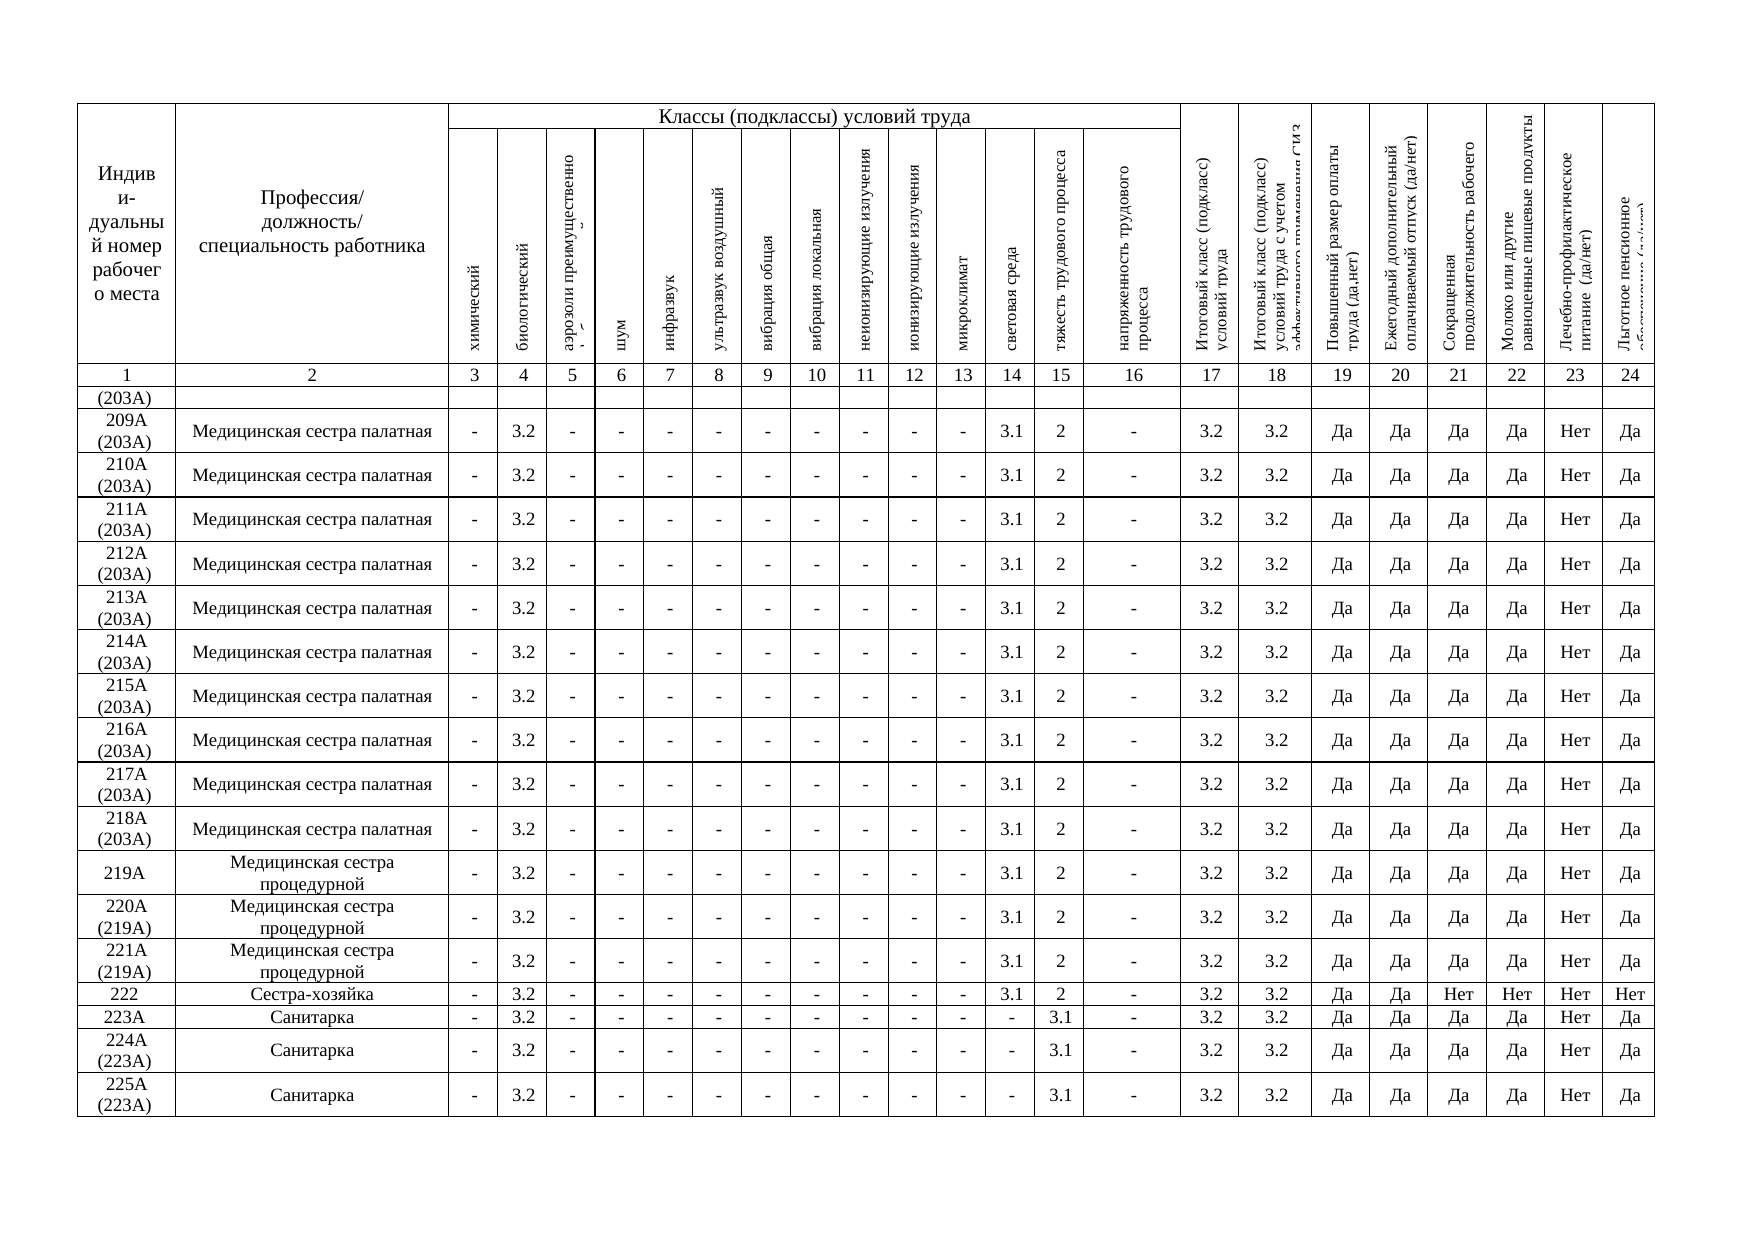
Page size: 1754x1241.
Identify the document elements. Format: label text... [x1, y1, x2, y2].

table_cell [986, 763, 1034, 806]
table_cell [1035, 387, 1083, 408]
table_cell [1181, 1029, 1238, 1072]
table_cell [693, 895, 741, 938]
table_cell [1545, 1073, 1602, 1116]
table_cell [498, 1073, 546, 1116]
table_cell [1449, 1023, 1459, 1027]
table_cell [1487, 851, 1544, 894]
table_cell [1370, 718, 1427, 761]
table_cell 12 [889, 364, 936, 386]
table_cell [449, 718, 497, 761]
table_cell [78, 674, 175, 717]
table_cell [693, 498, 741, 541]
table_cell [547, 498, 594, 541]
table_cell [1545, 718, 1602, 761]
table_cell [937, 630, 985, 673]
table_cell 3 [449, 364, 497, 386]
table_cell ионизирующие излучения [889, 129, 936, 363]
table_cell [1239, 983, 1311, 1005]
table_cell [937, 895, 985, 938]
table_cell 17 [1181, 364, 1238, 386]
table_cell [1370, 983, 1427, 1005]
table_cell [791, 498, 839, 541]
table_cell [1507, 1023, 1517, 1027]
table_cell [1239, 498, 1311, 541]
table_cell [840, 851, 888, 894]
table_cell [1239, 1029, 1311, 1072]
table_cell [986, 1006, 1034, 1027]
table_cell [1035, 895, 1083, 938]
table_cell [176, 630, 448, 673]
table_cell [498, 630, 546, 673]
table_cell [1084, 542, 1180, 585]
table_cell 9 [742, 364, 790, 386]
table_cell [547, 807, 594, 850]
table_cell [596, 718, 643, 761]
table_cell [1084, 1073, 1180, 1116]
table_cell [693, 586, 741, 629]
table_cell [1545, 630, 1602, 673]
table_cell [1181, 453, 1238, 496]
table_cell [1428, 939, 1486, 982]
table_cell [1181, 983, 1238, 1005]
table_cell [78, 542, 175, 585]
table_cell 4 [498, 364, 546, 386]
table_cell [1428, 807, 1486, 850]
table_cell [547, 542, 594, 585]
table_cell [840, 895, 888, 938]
table_cell биологический [498, 129, 546, 363]
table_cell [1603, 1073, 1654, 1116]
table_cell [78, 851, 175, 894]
table_header Итоговый класс (подкласс) условий труда [1181, 104, 1238, 363]
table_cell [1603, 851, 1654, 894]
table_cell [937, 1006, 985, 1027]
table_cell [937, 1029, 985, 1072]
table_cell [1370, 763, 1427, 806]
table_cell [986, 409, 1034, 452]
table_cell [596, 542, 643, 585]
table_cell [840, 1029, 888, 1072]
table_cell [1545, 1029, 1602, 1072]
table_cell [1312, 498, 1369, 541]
table_cell 11 [840, 364, 888, 386]
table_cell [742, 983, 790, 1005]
table_header Молоко или другие равноценные пищевые продукты (да/нет) [1487, 104, 1544, 363]
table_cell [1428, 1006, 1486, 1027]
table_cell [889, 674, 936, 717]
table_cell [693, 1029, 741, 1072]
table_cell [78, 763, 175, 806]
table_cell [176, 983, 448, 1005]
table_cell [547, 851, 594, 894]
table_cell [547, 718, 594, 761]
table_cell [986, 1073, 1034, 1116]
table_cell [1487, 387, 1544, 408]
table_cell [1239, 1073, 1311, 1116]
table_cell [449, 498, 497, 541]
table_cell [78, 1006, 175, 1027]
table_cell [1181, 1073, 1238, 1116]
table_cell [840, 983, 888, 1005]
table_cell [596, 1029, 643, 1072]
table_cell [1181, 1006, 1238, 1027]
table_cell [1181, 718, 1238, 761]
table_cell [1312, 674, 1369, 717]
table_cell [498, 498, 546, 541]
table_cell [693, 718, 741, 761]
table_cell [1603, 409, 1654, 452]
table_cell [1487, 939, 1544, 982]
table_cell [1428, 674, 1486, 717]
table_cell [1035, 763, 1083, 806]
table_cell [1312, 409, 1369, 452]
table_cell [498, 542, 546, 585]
table_cell 6 [596, 364, 643, 386]
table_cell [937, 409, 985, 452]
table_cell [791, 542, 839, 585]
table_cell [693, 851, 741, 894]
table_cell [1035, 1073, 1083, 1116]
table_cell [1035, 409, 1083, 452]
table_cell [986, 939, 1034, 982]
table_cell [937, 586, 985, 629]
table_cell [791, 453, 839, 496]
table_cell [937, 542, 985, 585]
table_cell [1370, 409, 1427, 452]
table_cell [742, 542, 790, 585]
table_header Льготное пенсионное обеспечение (да/нет) [1603, 104, 1654, 363]
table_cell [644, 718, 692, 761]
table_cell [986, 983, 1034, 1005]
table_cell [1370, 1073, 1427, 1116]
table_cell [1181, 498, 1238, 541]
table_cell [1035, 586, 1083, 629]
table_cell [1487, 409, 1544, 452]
table_cell 22 [1487, 364, 1544, 386]
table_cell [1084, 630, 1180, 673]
table_cell 10 [791, 364, 839, 386]
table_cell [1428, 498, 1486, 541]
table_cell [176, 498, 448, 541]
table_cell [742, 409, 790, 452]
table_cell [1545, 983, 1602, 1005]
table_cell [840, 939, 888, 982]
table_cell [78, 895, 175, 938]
table_cell 15 [1035, 364, 1083, 386]
table_cell вибрация общая [742, 129, 790, 363]
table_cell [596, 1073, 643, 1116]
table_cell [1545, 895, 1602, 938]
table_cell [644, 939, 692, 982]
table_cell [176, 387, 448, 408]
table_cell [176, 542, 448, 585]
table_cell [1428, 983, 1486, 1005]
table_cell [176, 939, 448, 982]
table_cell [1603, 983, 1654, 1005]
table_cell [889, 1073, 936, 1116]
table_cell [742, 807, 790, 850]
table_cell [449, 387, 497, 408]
table_header Лечебно-профилактическое питание (да/нет) [1545, 104, 1602, 363]
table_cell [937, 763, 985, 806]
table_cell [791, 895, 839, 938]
table_header Повышенный размер оплаты труда (да,нет) [1312, 104, 1369, 363]
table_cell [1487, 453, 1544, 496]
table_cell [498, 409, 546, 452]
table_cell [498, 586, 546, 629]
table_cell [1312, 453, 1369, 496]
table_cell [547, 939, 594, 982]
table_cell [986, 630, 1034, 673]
table_cell инфразвук [644, 129, 692, 363]
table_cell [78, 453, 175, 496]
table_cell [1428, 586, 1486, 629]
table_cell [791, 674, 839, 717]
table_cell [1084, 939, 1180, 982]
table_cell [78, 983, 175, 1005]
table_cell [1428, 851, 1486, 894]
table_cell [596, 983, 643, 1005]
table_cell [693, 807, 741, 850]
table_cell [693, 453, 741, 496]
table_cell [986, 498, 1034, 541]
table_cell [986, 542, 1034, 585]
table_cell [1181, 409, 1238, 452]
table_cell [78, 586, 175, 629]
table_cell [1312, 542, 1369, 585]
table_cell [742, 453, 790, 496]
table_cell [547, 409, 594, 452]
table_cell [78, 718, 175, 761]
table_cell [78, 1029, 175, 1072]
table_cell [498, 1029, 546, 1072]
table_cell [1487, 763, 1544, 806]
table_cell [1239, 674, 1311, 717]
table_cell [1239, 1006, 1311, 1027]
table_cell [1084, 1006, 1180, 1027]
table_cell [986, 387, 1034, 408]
table_header Итоговый класс (подкласс) условий труда с учетом эффективного применения СИЗ [1239, 104, 1311, 363]
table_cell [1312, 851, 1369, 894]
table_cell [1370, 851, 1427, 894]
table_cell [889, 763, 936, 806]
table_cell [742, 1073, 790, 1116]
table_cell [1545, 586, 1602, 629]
table_cell вибрация локальная [791, 129, 839, 363]
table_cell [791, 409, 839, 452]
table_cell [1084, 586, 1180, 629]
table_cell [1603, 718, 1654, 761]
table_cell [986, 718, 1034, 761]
table_cell микроклимат [937, 129, 985, 363]
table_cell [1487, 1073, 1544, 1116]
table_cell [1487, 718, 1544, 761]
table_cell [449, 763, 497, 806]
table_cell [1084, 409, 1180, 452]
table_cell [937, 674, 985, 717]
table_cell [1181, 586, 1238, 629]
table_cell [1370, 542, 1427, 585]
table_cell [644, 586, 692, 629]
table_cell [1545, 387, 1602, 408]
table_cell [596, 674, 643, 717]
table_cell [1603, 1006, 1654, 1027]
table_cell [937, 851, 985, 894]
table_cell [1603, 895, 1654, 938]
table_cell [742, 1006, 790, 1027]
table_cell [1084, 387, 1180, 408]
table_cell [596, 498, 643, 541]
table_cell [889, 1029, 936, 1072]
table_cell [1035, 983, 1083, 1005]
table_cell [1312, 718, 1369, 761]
table_cell 7 [644, 364, 692, 386]
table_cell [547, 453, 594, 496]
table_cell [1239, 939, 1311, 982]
table_cell напряженность трудового процесса [1084, 129, 1180, 363]
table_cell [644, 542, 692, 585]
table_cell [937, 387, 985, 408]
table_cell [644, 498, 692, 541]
table_header Сокращенная продолжительность рабочего времени (да/нет) [1428, 104, 1486, 363]
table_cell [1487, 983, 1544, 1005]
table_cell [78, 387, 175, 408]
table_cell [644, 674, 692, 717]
table_header Индивидуальный номер рабочего места [78, 104, 175, 363]
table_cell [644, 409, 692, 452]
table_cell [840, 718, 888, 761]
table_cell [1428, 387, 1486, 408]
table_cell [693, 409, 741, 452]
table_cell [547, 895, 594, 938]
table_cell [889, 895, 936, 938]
table_cell шум [596, 129, 643, 363]
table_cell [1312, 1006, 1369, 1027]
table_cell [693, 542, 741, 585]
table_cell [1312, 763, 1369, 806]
table_header Профессия/ должность/ специальность работника [176, 104, 448, 363]
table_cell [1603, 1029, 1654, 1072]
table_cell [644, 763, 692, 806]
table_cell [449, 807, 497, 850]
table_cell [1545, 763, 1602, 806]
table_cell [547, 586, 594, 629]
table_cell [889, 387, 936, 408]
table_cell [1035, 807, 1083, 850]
table_cell 24 [1603, 364, 1654, 386]
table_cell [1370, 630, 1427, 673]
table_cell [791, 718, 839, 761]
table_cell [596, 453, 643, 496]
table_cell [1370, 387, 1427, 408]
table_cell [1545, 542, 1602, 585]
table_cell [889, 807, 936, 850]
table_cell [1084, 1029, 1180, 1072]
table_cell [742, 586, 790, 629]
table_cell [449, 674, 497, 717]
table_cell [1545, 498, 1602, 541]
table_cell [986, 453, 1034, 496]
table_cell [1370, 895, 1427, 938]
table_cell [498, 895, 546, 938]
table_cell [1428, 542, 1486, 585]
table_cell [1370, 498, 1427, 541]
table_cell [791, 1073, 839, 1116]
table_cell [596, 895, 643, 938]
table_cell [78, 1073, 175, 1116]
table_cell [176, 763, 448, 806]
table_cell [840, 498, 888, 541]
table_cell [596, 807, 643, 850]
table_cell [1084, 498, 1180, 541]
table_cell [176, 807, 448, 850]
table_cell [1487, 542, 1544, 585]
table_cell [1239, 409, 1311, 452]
table_cell химический [449, 129, 497, 363]
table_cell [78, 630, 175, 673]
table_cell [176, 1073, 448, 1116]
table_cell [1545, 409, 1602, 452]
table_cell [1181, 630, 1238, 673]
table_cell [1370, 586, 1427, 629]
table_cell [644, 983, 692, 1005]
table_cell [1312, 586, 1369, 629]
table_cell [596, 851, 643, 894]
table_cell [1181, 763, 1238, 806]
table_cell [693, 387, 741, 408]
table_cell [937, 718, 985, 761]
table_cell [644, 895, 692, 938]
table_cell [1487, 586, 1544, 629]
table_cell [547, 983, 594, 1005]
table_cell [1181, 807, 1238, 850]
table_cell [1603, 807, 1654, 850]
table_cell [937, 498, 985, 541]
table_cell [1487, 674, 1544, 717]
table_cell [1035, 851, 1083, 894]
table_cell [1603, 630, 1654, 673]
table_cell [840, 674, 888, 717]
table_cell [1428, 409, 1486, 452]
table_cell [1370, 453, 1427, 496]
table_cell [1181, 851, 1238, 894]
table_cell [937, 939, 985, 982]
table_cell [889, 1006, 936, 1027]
table_cell 23 [1545, 364, 1602, 386]
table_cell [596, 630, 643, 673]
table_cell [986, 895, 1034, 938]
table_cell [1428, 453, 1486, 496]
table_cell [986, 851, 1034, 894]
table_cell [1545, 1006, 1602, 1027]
table_cell 21 [1428, 364, 1486, 386]
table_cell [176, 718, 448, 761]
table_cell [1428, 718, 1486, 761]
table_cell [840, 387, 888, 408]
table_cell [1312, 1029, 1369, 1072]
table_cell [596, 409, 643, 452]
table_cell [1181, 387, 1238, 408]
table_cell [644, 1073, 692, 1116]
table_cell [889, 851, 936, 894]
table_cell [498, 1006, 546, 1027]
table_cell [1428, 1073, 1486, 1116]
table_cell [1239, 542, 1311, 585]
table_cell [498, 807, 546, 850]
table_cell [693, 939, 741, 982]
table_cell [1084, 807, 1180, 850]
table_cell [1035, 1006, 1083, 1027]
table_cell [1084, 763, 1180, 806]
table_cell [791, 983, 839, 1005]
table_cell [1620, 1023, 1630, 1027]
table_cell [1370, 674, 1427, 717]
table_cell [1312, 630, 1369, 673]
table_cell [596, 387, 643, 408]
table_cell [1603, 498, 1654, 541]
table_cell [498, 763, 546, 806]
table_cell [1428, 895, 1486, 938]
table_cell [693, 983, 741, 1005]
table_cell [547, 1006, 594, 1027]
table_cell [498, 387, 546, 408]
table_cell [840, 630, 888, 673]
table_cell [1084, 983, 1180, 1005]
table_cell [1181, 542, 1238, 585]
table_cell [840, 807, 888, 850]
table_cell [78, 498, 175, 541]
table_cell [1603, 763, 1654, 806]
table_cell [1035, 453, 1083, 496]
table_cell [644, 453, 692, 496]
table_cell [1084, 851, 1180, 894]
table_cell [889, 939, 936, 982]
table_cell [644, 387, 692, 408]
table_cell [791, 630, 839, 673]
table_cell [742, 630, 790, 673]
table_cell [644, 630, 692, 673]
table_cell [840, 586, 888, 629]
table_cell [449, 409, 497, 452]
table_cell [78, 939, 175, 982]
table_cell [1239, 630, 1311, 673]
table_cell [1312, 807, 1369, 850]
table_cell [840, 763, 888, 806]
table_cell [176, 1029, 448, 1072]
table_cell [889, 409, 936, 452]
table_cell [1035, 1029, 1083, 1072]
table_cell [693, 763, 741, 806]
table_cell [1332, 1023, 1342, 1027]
table_cell неионизирующие излучения [840, 129, 888, 363]
table_cell световая среда [986, 129, 1034, 363]
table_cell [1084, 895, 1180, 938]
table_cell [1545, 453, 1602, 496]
table_cell аэрозоли преимущественно фиброгенного действия [547, 129, 594, 363]
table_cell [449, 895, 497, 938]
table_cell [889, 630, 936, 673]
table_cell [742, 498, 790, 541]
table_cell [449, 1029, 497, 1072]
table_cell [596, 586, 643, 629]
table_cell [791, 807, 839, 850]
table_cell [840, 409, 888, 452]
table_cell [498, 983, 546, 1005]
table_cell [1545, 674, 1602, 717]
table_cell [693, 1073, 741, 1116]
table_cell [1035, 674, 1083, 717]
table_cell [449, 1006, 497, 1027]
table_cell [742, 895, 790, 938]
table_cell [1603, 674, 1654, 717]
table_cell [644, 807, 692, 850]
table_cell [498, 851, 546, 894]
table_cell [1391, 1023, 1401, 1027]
table_header Ежегодный дополнительный оплачиваемый отпуск (да/нет) [1370, 104, 1427, 363]
table_cell тяжесть трудового процесса [1035, 129, 1083, 363]
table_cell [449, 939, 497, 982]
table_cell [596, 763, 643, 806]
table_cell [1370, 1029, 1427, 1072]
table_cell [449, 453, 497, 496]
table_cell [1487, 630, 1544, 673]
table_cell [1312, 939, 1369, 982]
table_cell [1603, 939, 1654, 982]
table_cell 20 [1370, 364, 1427, 386]
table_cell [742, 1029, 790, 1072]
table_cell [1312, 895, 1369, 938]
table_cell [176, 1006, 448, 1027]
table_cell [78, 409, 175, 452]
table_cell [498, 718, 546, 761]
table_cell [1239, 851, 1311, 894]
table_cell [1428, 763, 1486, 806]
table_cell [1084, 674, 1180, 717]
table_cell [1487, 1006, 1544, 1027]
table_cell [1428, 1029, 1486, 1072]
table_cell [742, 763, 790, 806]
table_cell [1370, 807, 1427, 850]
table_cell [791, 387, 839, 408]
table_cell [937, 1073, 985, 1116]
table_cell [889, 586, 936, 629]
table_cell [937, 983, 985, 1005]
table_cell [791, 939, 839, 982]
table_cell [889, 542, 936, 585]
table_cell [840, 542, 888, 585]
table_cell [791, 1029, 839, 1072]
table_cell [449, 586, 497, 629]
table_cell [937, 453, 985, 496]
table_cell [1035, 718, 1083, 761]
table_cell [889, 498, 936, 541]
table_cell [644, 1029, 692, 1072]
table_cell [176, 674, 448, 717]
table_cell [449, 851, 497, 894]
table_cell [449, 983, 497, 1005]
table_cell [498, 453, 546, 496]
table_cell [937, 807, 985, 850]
table_cell 16 [1084, 364, 1180, 386]
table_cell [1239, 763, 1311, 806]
table_cell 8 [693, 364, 741, 386]
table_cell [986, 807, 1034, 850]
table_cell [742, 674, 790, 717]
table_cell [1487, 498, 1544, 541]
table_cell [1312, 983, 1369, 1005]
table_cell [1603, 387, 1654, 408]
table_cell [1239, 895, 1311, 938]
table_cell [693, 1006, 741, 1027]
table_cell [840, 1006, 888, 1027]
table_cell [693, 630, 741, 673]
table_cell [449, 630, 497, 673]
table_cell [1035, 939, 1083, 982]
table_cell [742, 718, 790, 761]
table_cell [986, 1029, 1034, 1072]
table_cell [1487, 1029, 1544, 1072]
table_cell 2 [176, 364, 448, 386]
table_cell 14 [986, 364, 1034, 386]
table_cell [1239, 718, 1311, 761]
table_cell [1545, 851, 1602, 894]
table_cell 13 [937, 364, 985, 386]
table_header Классы (подклассы) условий труда [449, 104, 1180, 128]
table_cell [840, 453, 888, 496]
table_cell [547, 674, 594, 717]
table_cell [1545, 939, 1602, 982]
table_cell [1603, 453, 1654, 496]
table_cell 18 [1239, 364, 1311, 386]
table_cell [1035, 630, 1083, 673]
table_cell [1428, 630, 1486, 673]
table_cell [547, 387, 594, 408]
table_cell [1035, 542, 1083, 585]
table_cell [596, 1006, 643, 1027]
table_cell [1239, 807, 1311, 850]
table_cell 1 [78, 364, 175, 386]
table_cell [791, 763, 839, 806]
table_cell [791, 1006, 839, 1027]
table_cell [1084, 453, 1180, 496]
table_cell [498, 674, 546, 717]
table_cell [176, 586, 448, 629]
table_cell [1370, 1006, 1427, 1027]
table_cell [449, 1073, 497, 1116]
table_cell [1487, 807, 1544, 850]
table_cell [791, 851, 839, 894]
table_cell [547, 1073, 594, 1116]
table_cell 19 [1312, 364, 1369, 386]
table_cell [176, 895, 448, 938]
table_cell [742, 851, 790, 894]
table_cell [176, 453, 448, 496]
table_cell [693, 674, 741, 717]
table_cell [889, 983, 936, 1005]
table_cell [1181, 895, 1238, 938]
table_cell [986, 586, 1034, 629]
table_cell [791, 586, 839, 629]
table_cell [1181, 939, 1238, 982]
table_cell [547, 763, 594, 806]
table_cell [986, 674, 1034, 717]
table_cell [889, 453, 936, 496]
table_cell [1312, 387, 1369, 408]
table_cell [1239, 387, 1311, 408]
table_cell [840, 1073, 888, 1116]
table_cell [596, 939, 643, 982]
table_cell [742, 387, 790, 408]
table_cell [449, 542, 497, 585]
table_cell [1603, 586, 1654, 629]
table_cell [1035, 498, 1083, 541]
table_cell 5 [547, 364, 594, 386]
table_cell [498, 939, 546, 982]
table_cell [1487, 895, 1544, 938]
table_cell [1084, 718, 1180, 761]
table_cell ультразвук воздушный [693, 129, 741, 363]
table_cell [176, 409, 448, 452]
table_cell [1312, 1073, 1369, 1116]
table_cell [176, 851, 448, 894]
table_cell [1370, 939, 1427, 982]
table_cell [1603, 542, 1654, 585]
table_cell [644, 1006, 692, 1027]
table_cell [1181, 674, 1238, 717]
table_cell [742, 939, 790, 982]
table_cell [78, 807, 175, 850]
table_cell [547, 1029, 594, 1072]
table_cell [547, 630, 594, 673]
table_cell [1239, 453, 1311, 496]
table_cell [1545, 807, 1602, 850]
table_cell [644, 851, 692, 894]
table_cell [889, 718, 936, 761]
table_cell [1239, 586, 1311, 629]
